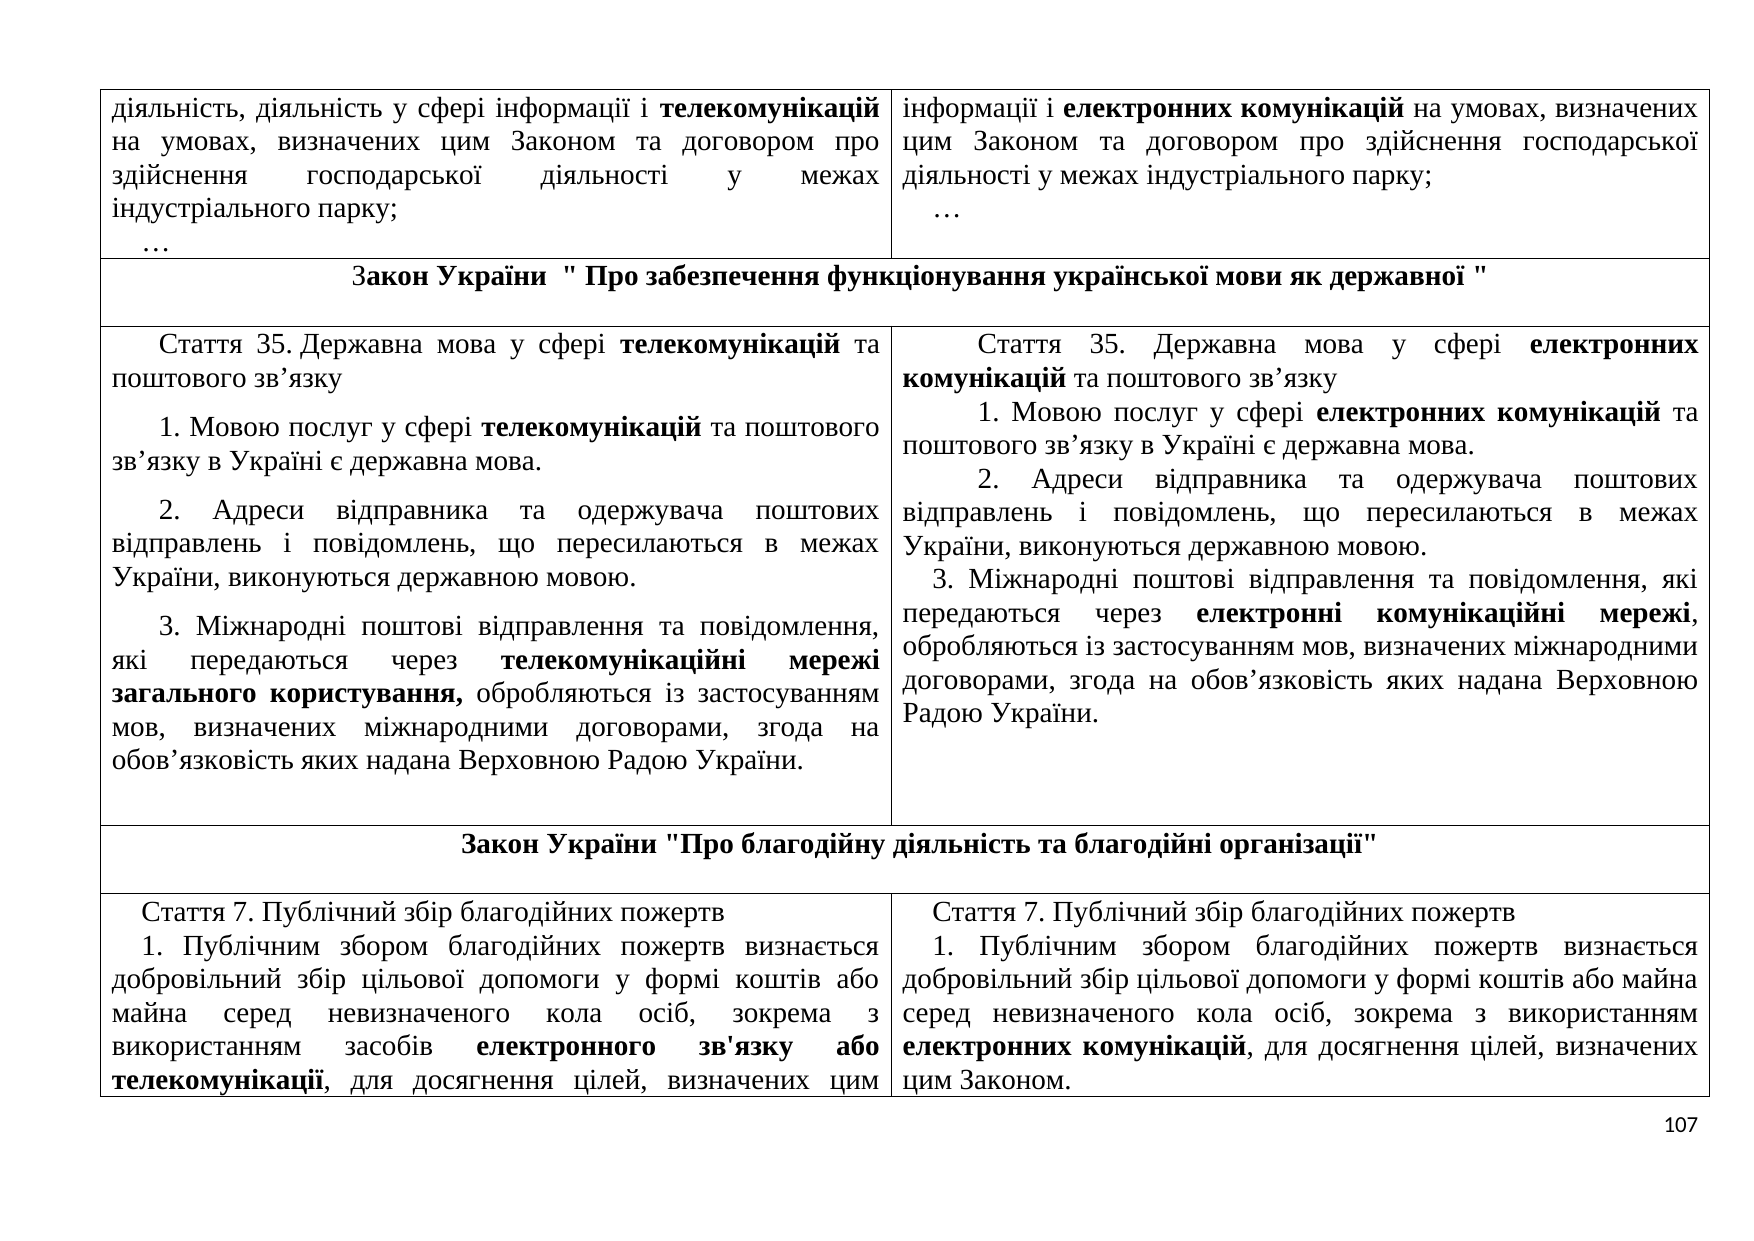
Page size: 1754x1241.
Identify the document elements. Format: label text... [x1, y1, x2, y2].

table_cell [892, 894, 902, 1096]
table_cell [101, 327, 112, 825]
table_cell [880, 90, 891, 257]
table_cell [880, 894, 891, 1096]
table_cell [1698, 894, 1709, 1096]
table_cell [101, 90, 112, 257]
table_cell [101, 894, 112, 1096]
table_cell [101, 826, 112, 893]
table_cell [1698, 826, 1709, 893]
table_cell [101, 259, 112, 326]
table_cell Стаття 35. Державна мова у сфері електронних комунікацій та поштового зв’язку 1. Мовою послуг у сфері електронних комунікацій та поштового зв’язку в Україні є державна мова. 2. Адреси відправника та одержувача поштових відправлень і повідомлень, що пересилаються в межах України, виконуються державною мовою. 3. Міжнародні поштові відправлення та повідомлення, які передаються через електронні комунікаційні мережі, обробляються із застосуванням мов, визначених міжнародними договорами, згода на обов’язковість яких надана Верховною Радою України. [892, 327, 1709, 825]
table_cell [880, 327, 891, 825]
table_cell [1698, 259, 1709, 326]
